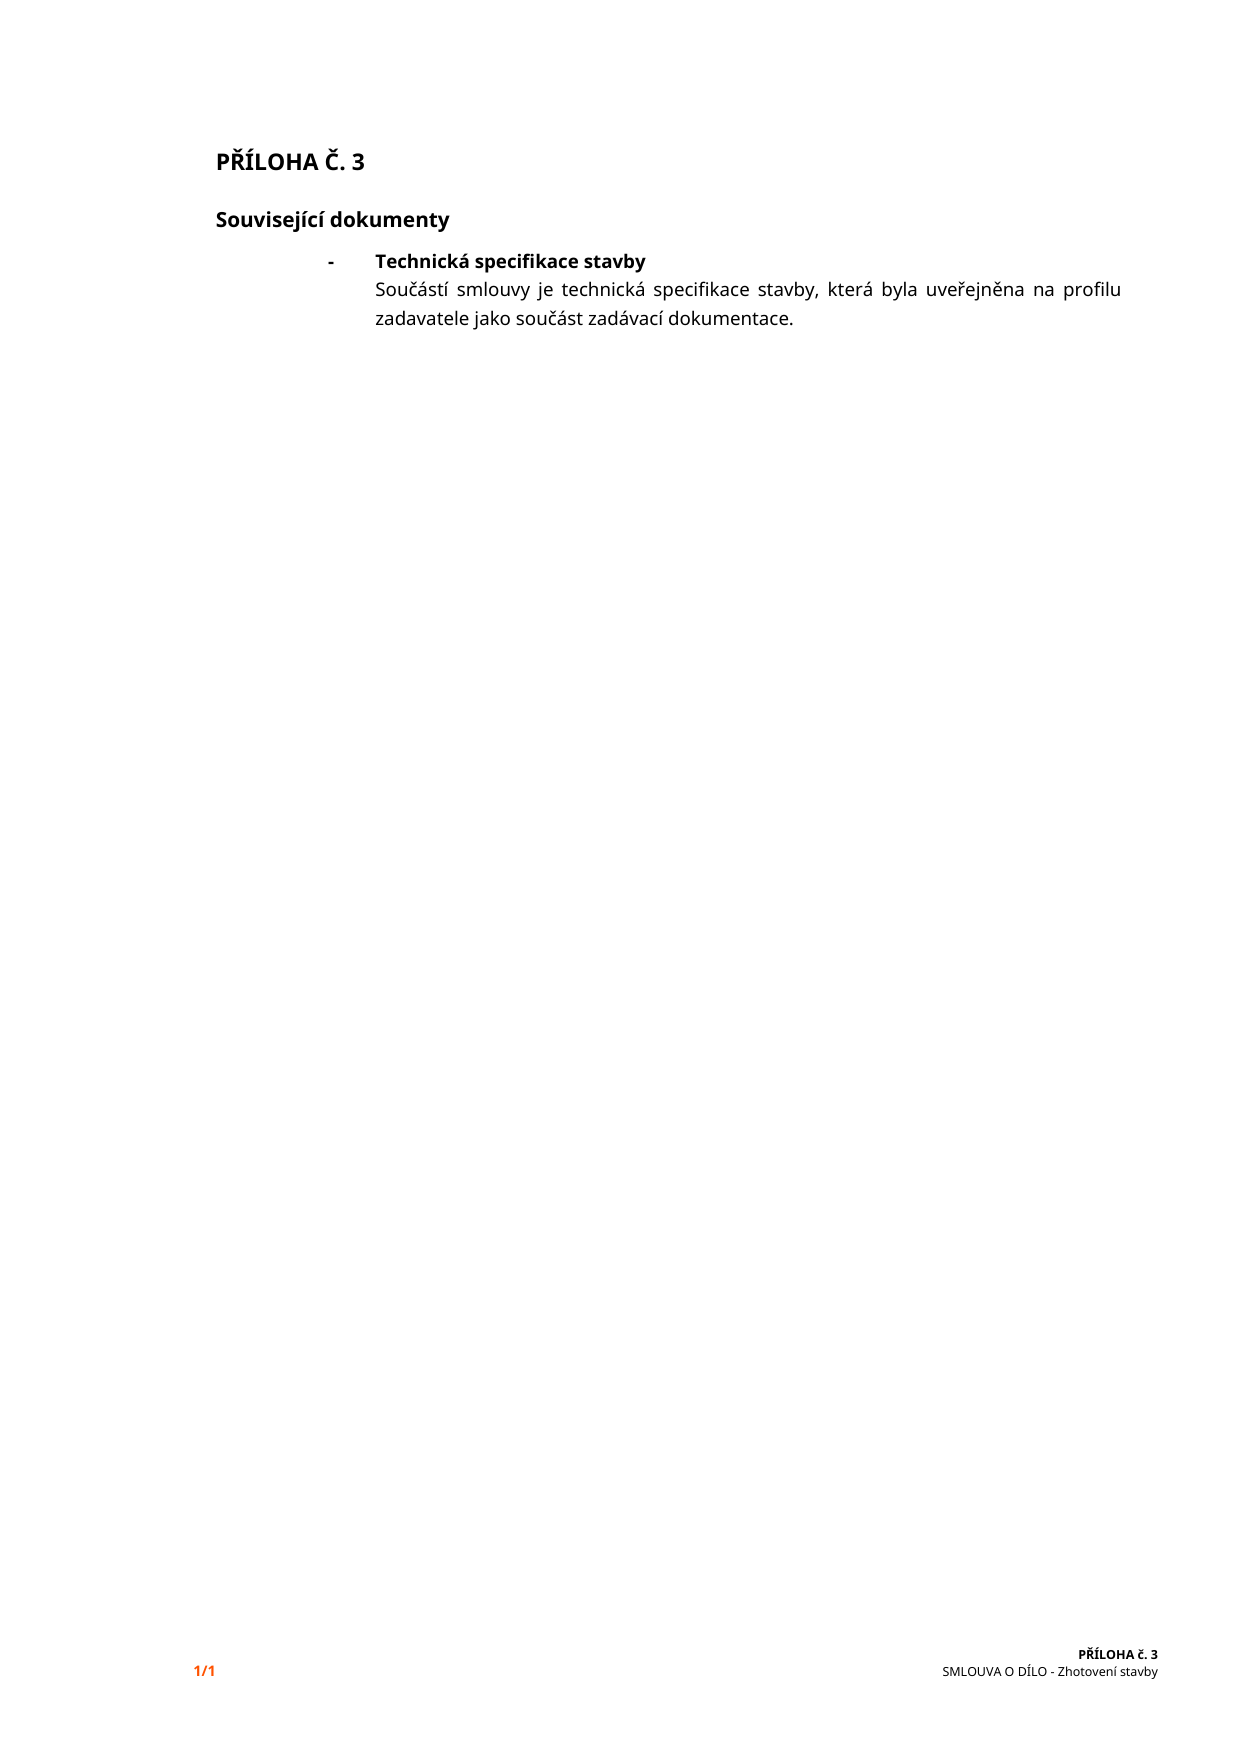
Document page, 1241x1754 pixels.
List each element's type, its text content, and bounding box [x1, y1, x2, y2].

list Součástí smlouvy je technická specifikace stavby, která byla uveřejněna na profilu zadavatele jako součást zadávací dokumentace. [375, 277, 1122, 330]
text Příloha č. 3 [216, 146, 1122, 177]
text Související dokumenty [216, 205, 1122, 233]
list Technická specifikace stavby [328, 249, 1122, 274]
